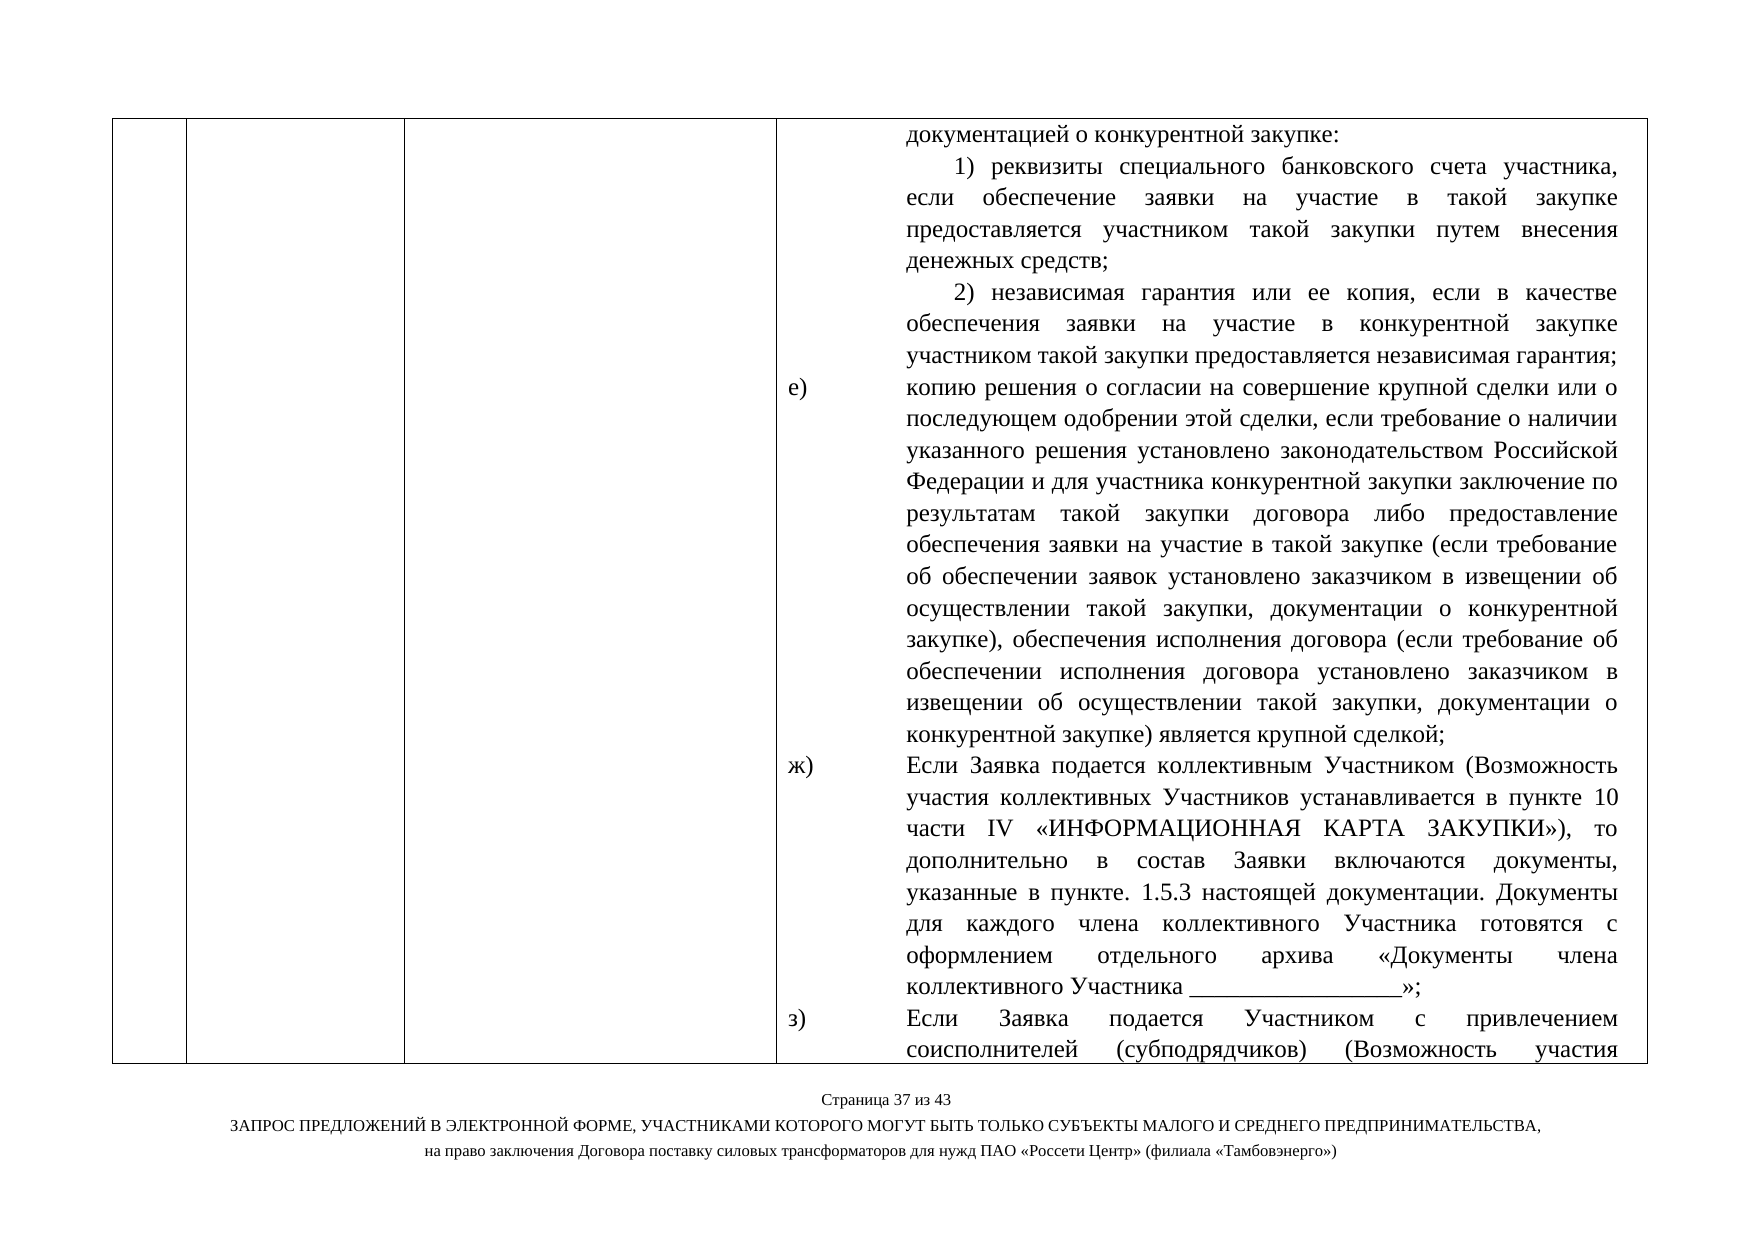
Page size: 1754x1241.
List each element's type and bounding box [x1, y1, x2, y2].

table_cell [777, 119, 1647, 1063]
table_cell [405, 119, 776, 1063]
table_cell [113, 119, 186, 1063]
table_cell [187, 119, 404, 1063]
